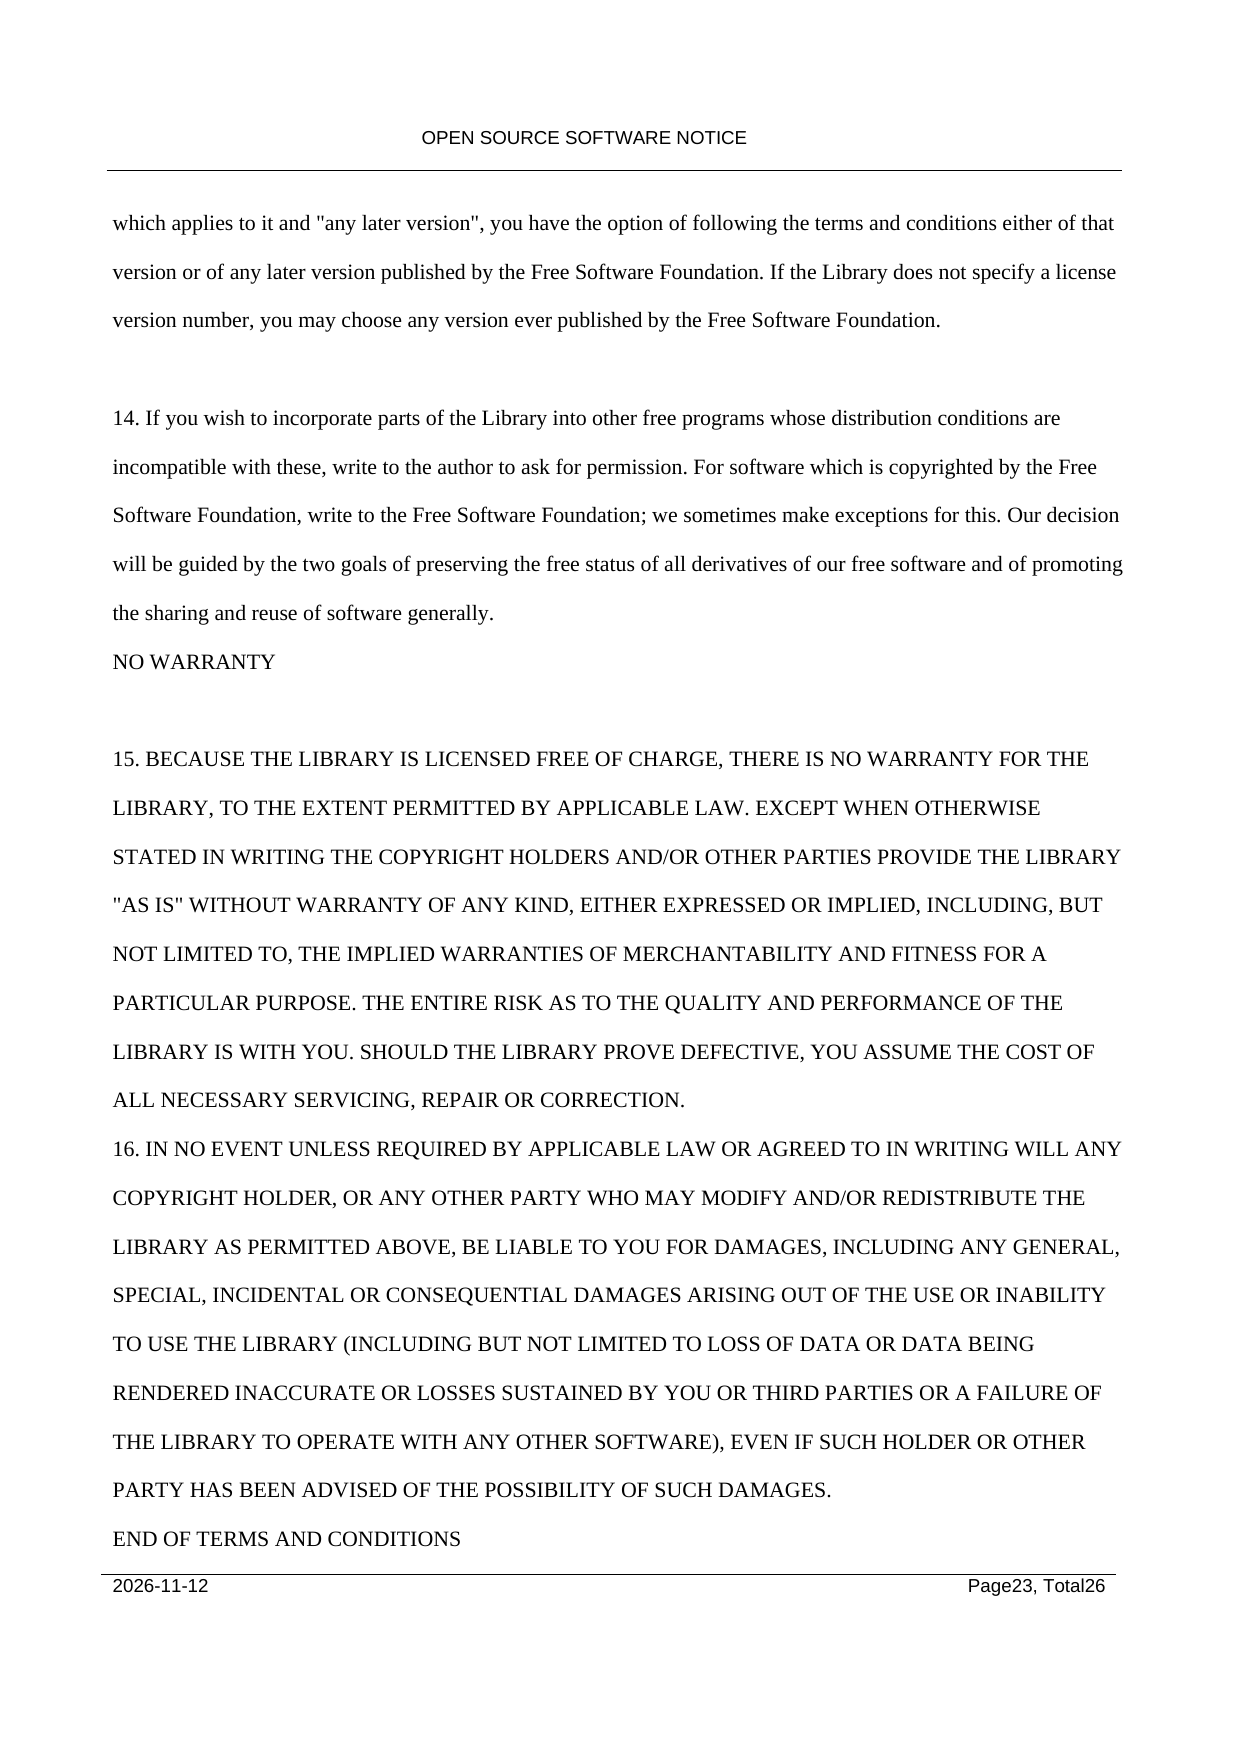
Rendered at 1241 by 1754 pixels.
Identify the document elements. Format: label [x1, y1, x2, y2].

text [112, 206, 1128, 1555]
